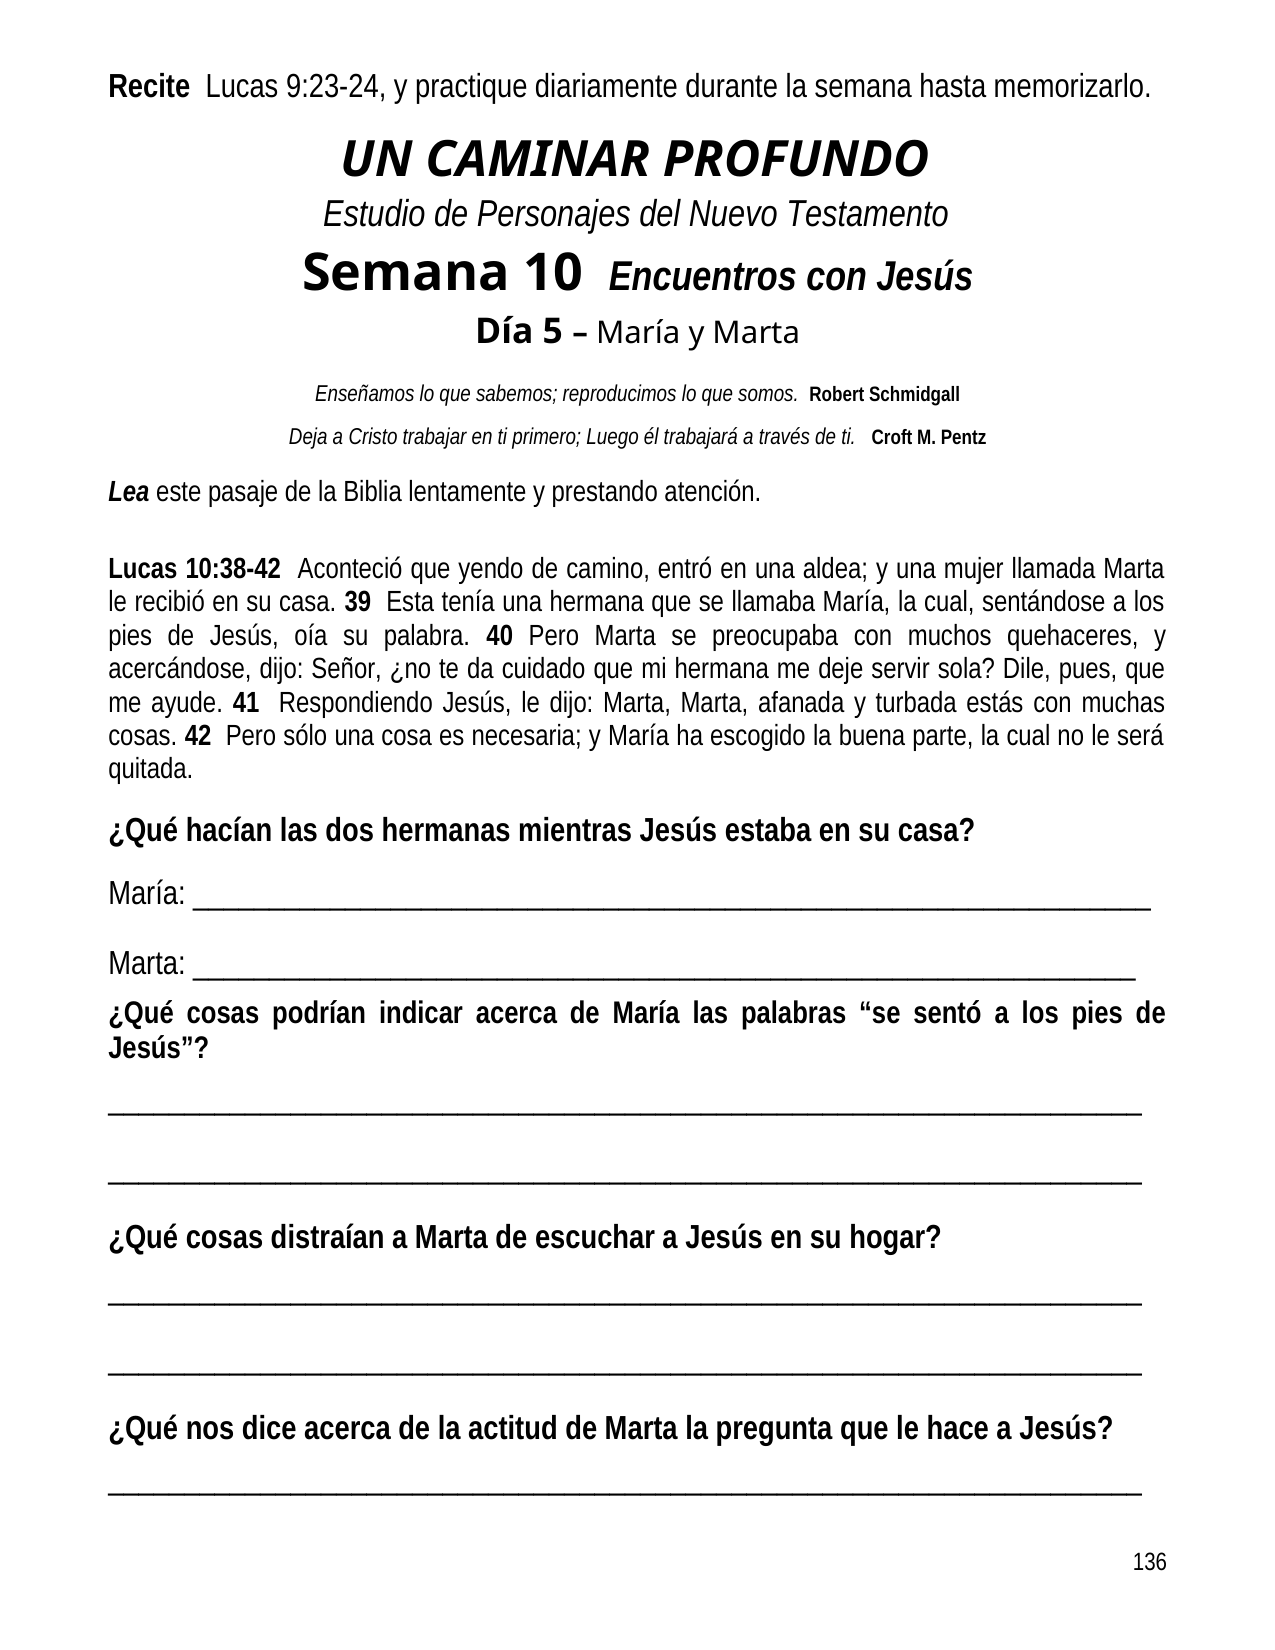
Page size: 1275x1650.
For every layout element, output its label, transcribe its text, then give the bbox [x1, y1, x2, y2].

text ____________________________________________________________________ [108, 1148, 1167, 1186]
text Recite Lucas 9:23-24, y practique diariamente durante la semana hasta memorizarlo. [108, 66, 1167, 104]
text Lucas 10:38-42 Aconteció que yendo de camino, entró en una aldea; y una mujer llamada Marta le recibió en su casa. 39 Esta tenía una hermana que se llamaba María, la cual, sentándose a los pies de Jesús, oía su palabra. 40 Pero Marta se preocupaba con muchos quehaceres, y acercándose, dijo: Señor, ¿no te da cuidado que mi hermana me deje servir sola? Dile, pues, que me ayude. 41 Respondiendo Jesús, le dijo: Marta, Marta, afanada y turbada estás con muchas cosas. 42 Pero sólo una cosa es necesaria; y María ha escogido la buena parte, la cual no le será quitada. [108, 551, 1167, 785]
text ____________________________________________________________________ [108, 1078, 1167, 1116]
text Enseñamos lo que sabemos; reproducimos lo que somos. Robert Schmidgall [108, 380, 1167, 406]
text ¿Qué nos dice acerca de la actitud de Marta la pregunta que le hace a Jesús? [108, 1408, 1167, 1446]
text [108, 1338, 1167, 1376]
text Marta: ______________________________________________________________ [108, 943, 1167, 981]
text UN CAMINAR PROFUNDO [108, 123, 1167, 191]
text ¿Qué cosas podrían indicar acerca de María las palabras “se sentó a los pies de Jesús”? [108, 994, 1167, 1066]
text Semana 10 Encuentros con Jesús [108, 234, 1167, 305]
text María: _______________________________________________________________ [108, 873, 1167, 912]
text Lea este pasaje de la Biblia lentamente y prestando atención. [108, 474, 1167, 507]
text ¿Qué hacían las dos hermanas mientras Jesús estaba en su casa? [108, 810, 1167, 848]
text Día 5 – María y Marta [108, 305, 1167, 354]
text Deja a Cristo trabajar en ti primero; Luego él trabajará a través de ti. Croft M. Pentz [108, 423, 1167, 449]
text ____________________________________________________________________ [108, 1268, 1167, 1307]
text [108, 1459, 1167, 1497]
text ¿Qué cosas distraían a Marta de escuchar a Jesús en su hogar? [108, 1218, 1167, 1256]
text Estudio de Personajes del Nuevo Testamento [108, 191, 1167, 234]
